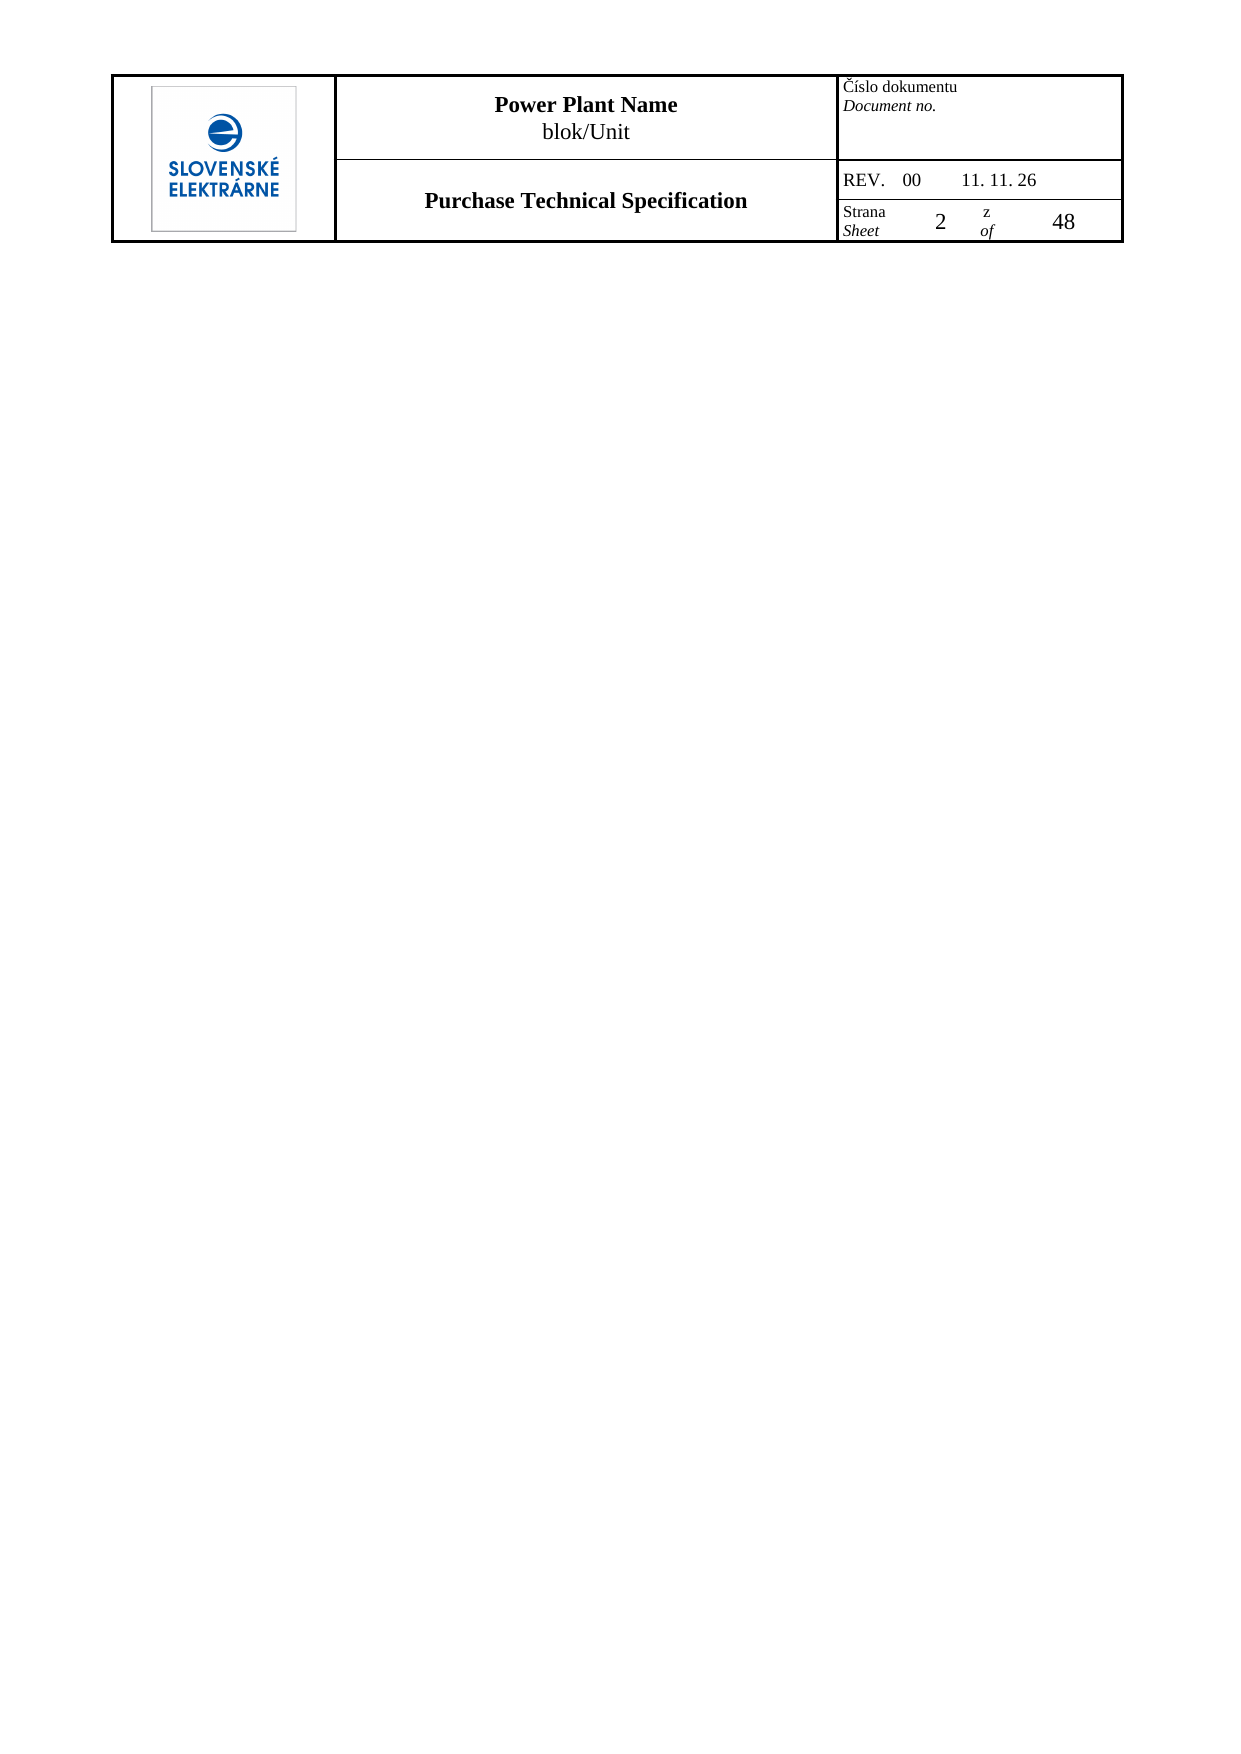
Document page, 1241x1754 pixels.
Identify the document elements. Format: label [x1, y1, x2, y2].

picture [151, 86, 297, 232]
